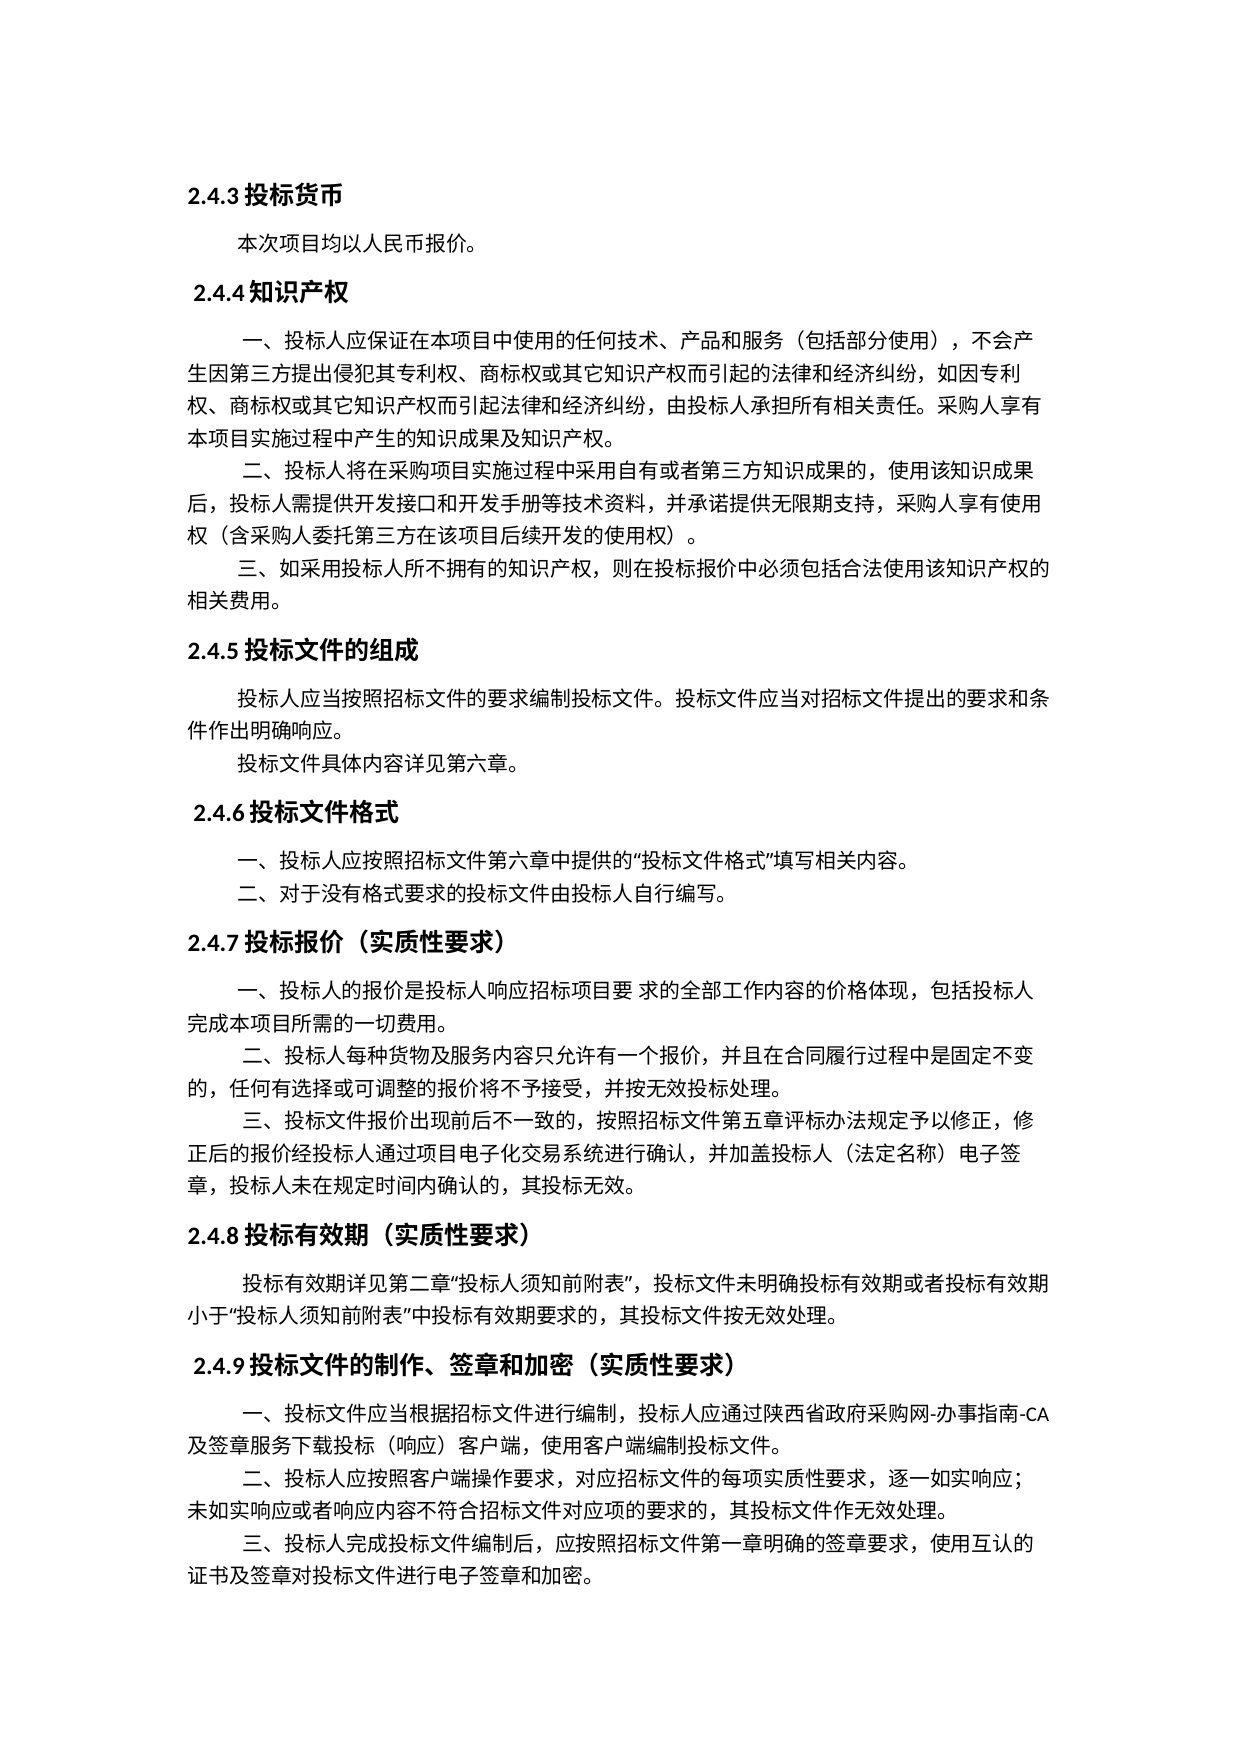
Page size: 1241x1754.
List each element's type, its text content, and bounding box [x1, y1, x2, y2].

text 2.4.4知识产权 [187, 259, 1053, 324]
text 三、投标人完成投标文件编制后，应按照招标文件第一章明确的签章要求，使用互认的证书及签章对投标文件进行电子签章和加密。 [187, 1527, 1053, 1592]
text 2.4.7投标报价（实质性要求） [187, 909, 1053, 974]
text 二、对于没有格式要求的投标文件由投标人自行编写。 [187, 877, 1053, 909]
text 二、投标人将在采购项目实施过程中采用自有或者第三方知识成果的，使用该知识成果后，投标人需提供开发接口和开发手册等技术资料，并承诺提供无限期支持，采购人享有使用权（含采购人委托第三方在该项目后续开发的使用权）。 [187, 454, 1053, 552]
text 二、投标人每种货物及服务内容只允许有一个报价，并且在合同履行过程中是固定不变的，任何有选择或可调整的报价将不予接受，并按无效投标处理。 [187, 1039, 1053, 1104]
text 2.4.6投标文件格式 [187, 779, 1053, 844]
text 一、投标人应保证在本项目中使用的任何技术、产品和服务（包括部分使用），不会产生因第三方提出侵犯其专利权、商标权或其它知识产权而引起的法律和经济纠纷，如因专利权、商标权或其它知识产权而引起法律和经济纠纷，由投标人承担所有相关责任。采购人享有本项目实施过程中产生的知识成果及知识产权。 [187, 324, 1053, 454]
text 2.4.5投标文件的组成 [187, 617, 1053, 682]
text 2.4.8投标有效期（实质性要求） [187, 1202, 1053, 1267]
text 二、投标人应按照客户端操作要求，对应招标文件的每项实质性要求，逐一如实响应；未如实响应或者响应内容不符合招标文件对应项的要求的，其投标文件作无效处理。 [187, 1462, 1053, 1527]
text 本次项目均以人民币报价。 [187, 227, 1053, 259]
text 一、投标人应按照招标文件第六章中提供的“投标文件格式”填写相关内容。 [187, 844, 1053, 877]
text 一、投标文件应当根据招标文件进行编制，投标人应通过陕西省政府采购网-办事指南-CA及签章服务下载投标（响应）客户端，使用客户端编制投标文件。 [187, 1397, 1053, 1462]
text 投标有效期详见第二章“投标人须知前附表”，投标文件未明确投标有效期或者投标有效期小于“投标人须知前附表”中投标有效期要求的，其投标文件按无效处理。 [187, 1267, 1053, 1332]
text 投标文件具体内容详见第六章。 [187, 747, 1053, 779]
text 2.4.3投标货币 [187, 162, 1053, 227]
text 2.4.9投标文件的制作、签章和加密（实质性要求） [187, 1332, 1053, 1397]
text 一、投标人的报价是投标人响应招标项目要 求的全部工作内容的价格体现，包括投标人完成本项目所需的一切费用。 [187, 974, 1053, 1039]
text 三、如采用投标人所不拥有的知识产权，则在投标报价中必须包括合法使用该知识产权的相关费用。 [187, 552, 1053, 617]
text 三、投标文件报价出现前后不一致的，按照招标文件第五章评标办法规定予以修正，修正后的报价经投标人通过项目电子化交易系统进行确认，并加盖投标人（法定名称）电子签章，投标人未在规定时间内确认的，其投标无效。 [187, 1104, 1053, 1202]
text 投标人应当按照招标文件的要求编制投标文件。投标文件应当对招标文件提出的要求和条件作出明确响应。 [187, 682, 1053, 747]
